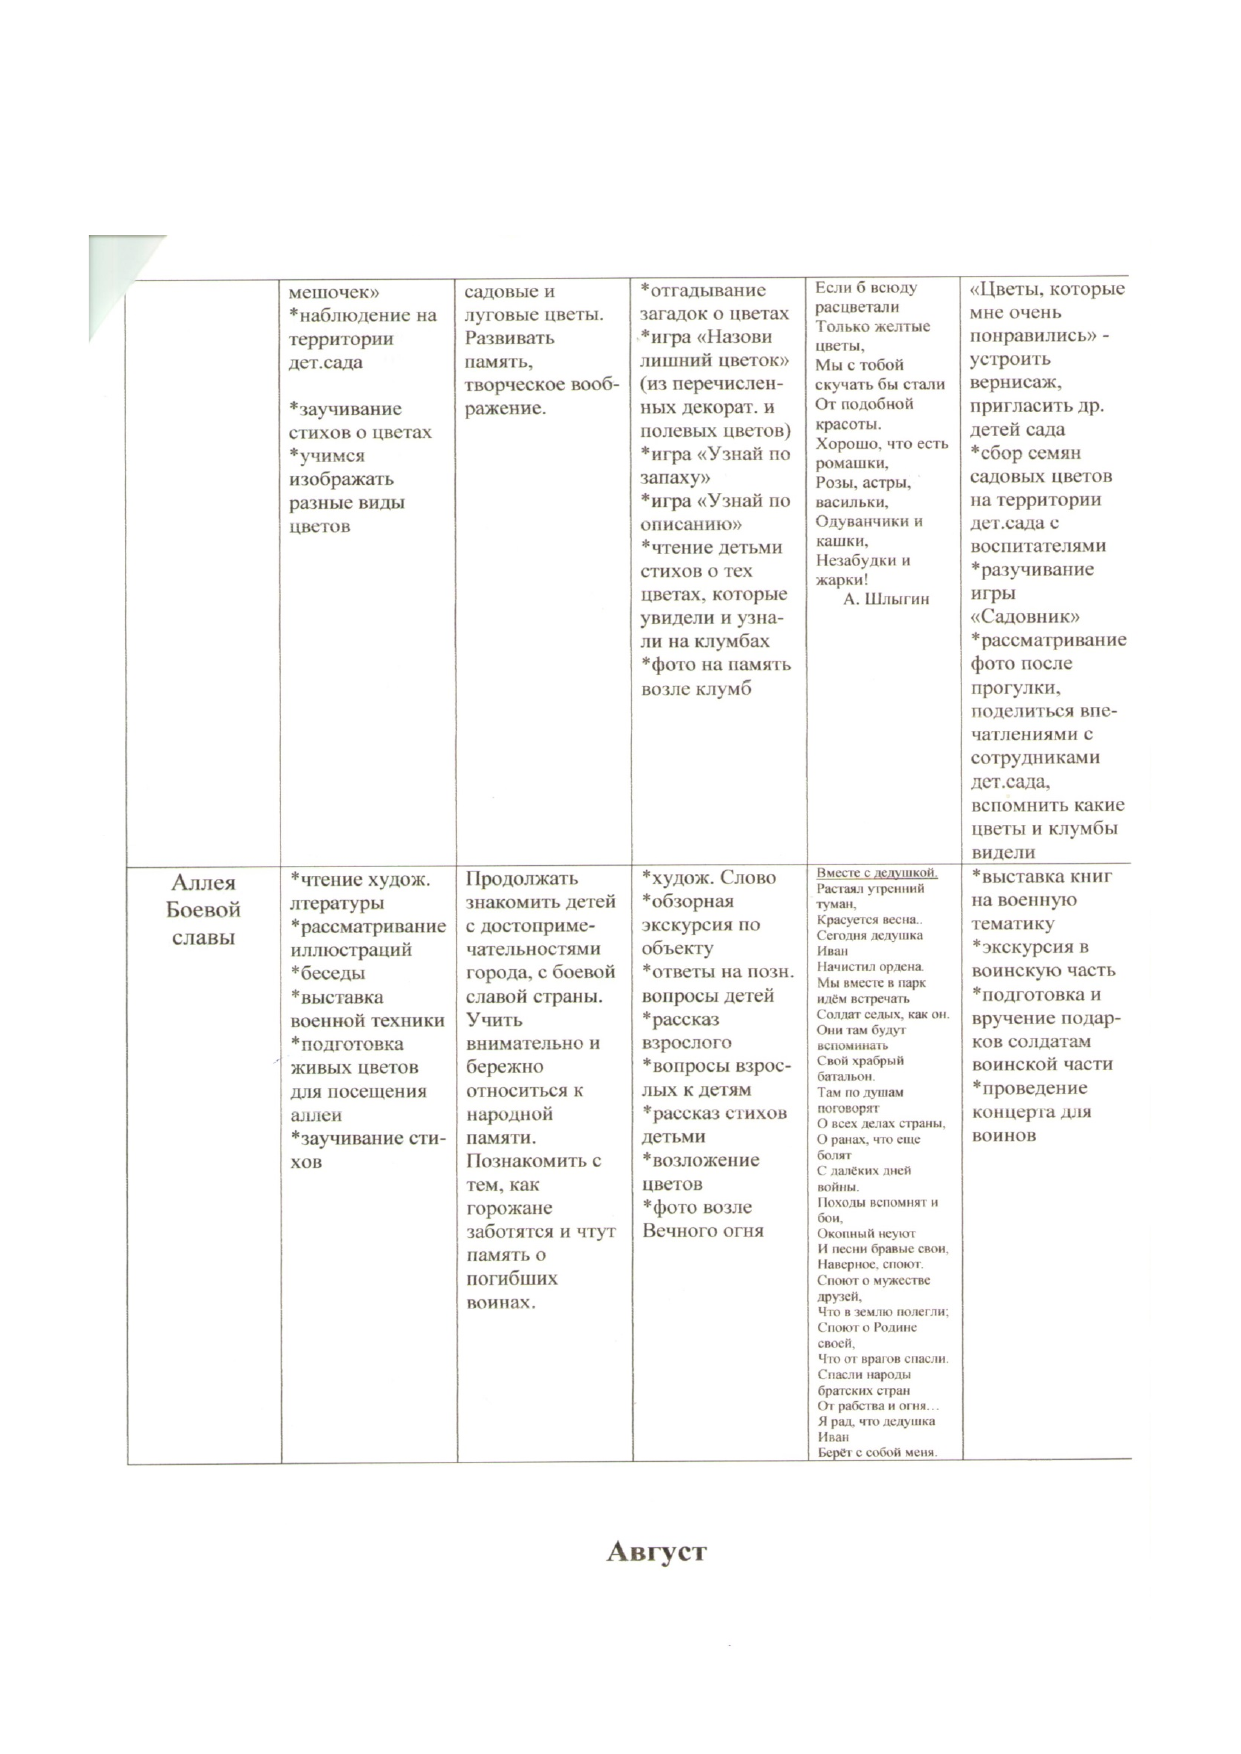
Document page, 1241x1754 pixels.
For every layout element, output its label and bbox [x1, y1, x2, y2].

picture [88, 235, 1152, 1663]
